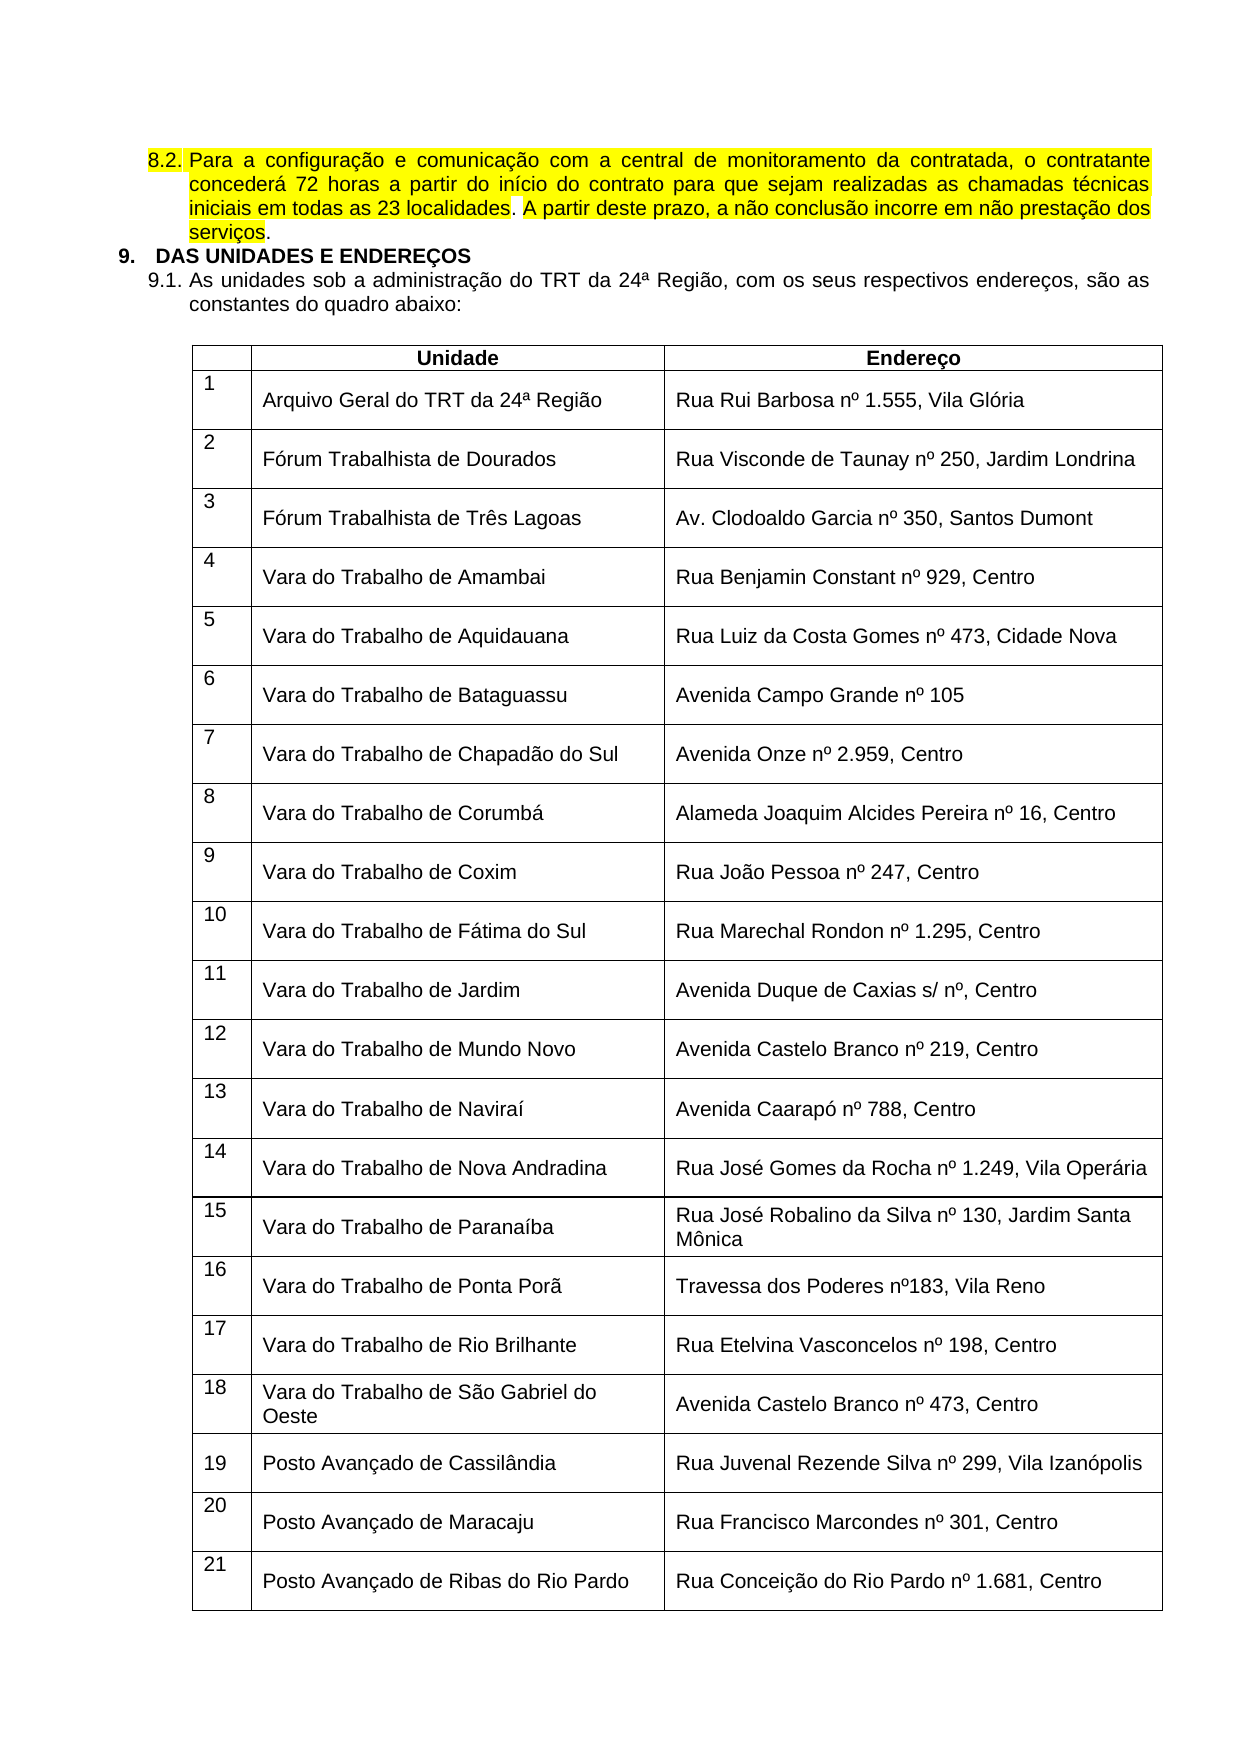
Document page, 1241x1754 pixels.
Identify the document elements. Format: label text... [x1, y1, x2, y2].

table_cell Rua Benjamin Constant nº 929, Centro [665, 548, 1162, 606]
table_cell Avenida Castelo Branco nº 473, Centro [665, 1375, 1162, 1433]
table_cell 11 [193, 961, 251, 1019]
table_cell Rua José Gomes da Rocha nº 1.249, Vila Operária [665, 1139, 1162, 1196]
table_cell Rua Francisco Marcondes nº 301, Centro [665, 1493, 1162, 1551]
table_cell 20 [193, 1493, 251, 1551]
table_cell 18 [193, 1375, 251, 1433]
table_cell Vara do Trabalho de Jardim [252, 961, 664, 1019]
list Para a configuração e comunicação com a central de monitoramento da contratada, o contratante concederá 72 horas a partir do início do contrato para que sejam realizadas as chamadas técnicas iniciais em todas as 23 localidades. A partir deste prazo, a não conclusão incorre em não prestação dos serviços. [148, 148, 1152, 243]
table_cell 4 [193, 548, 251, 606]
table_cell 10 [193, 902, 251, 960]
table_cell Vara do Trabalho de Rio Brilhante [252, 1316, 664, 1374]
table_cell 21 [193, 1552, 251, 1610]
table_cell Avenida Onze nº 2.959, Centro [665, 725, 1162, 783]
list DAS UNIDADES E ENDEREÇOS [118, 243, 1152, 267]
table_cell 7 [193, 725, 251, 783]
table_cell Rua Marechal Rondon nº 1.295, Centro [665, 902, 1162, 960]
table_cell Rua Rui Barbosa nº 1.555, Vila Glória [665, 371, 1162, 429]
table_cell Rua Conceição do Rio Pardo nº 1.681, Centro [665, 1552, 1162, 1610]
table_cell Vara do Trabalho de Naviraí [252, 1079, 664, 1137]
table_cell Vara do Trabalho de Paranaíba [252, 1198, 664, 1256]
table_cell 19 [193, 1434, 251, 1492]
table_cell Rua José Robalino da Silva nº 130, Jardim Santa Mônica [665, 1198, 1162, 1256]
table_cell Vara do Trabalho de Bataguassu [252, 666, 664, 724]
table_cell Vara do Trabalho de Mundo Novo [252, 1020, 664, 1078]
table_cell Av. Clodoaldo Garcia nº 350, Santos Dumont [665, 489, 1162, 547]
table_header Endereço [665, 346, 1162, 369]
table_cell 2 [193, 430, 251, 488]
table_cell Posto Avançado de Ribas do Rio Pardo [252, 1552, 664, 1610]
table_cell Rua Juvenal Rezende Silva nº 299, Vila Izanópolis [665, 1434, 1162, 1492]
table_cell 3 [193, 489, 251, 547]
table_cell Arquivo Geral do TRT da 24ª Região [252, 371, 664, 429]
table_cell Vara do Trabalho de Ponta Porã [252, 1257, 664, 1314]
table_cell Rua Etelvina Vasconcelos nº 198, Centro [665, 1316, 1162, 1374]
table_cell Rua João Pessoa nº 247, Centro [665, 843, 1162, 901]
table_cell Fórum Trabalhista de Dourados [252, 430, 664, 488]
table_cell Vara do Trabalho de Coxim [252, 843, 664, 901]
table_cell 13 [193, 1079, 251, 1137]
table_cell 5 [193, 607, 251, 665]
table_cell Vara do Trabalho de Aquidauana [252, 607, 664, 665]
table_cell 1 [193, 371, 251, 429]
table_cell Travessa dos Poderes nº183, Vila Reno [665, 1257, 1162, 1314]
table_cell Posto Avançado de Cassilândia [252, 1434, 664, 1492]
table_cell 15 [193, 1198, 251, 1256]
table_cell Avenida Duque de Caxias s/ nº, Centro [665, 961, 1162, 1019]
table_cell Rua Luiz da Costa Gomes nº 473, Cidade Nova [665, 607, 1162, 665]
table_cell Avenida Castelo Branco nº 219, Centro [665, 1020, 1162, 1078]
table_cell Vara do Trabalho de Chapadão do Sul [252, 725, 664, 783]
table_cell Vara do Trabalho de Nova Andradina [252, 1139, 664, 1196]
table_cell Fórum Trabalhista de Três Lagoas [252, 489, 664, 547]
table_cell Vara do Trabalho de Amambai [252, 548, 664, 606]
table_cell Rua Visconde de Taunay nº 250, Jardim Londrina [665, 430, 1162, 488]
table_cell 6 [193, 666, 251, 724]
table_cell 9 [193, 843, 251, 901]
table_cell Vara do Trabalho de São Gabriel do Oeste [252, 1375, 664, 1433]
table_cell Vara do Trabalho de Corumbá [252, 784, 664, 842]
table_cell 12 [193, 1020, 251, 1078]
table_cell 16 [193, 1257, 251, 1314]
table_header [193, 346, 251, 369]
table_cell Posto Avançado de Maracaju [252, 1493, 664, 1551]
table_cell 8 [193, 784, 251, 842]
table_cell Alameda Joaquim Alcides Pereira nº 16, Centro [665, 784, 1162, 842]
table_cell 17 [193, 1316, 251, 1374]
table_cell Avenida Caarapó nº 788, Centro [665, 1079, 1162, 1137]
table_cell 14 [193, 1139, 251, 1196]
table_cell Vara do Trabalho de Fátima do Sul [252, 902, 664, 960]
list As unidades sob a administração do TRT da 24ª Região, com os seus respectivos endereços, são as constantes do quadro abaixo: [148, 267, 1152, 315]
table_header Unidade [252, 346, 664, 369]
table_cell Avenida Campo Grande nº 105 [665, 666, 1162, 724]
